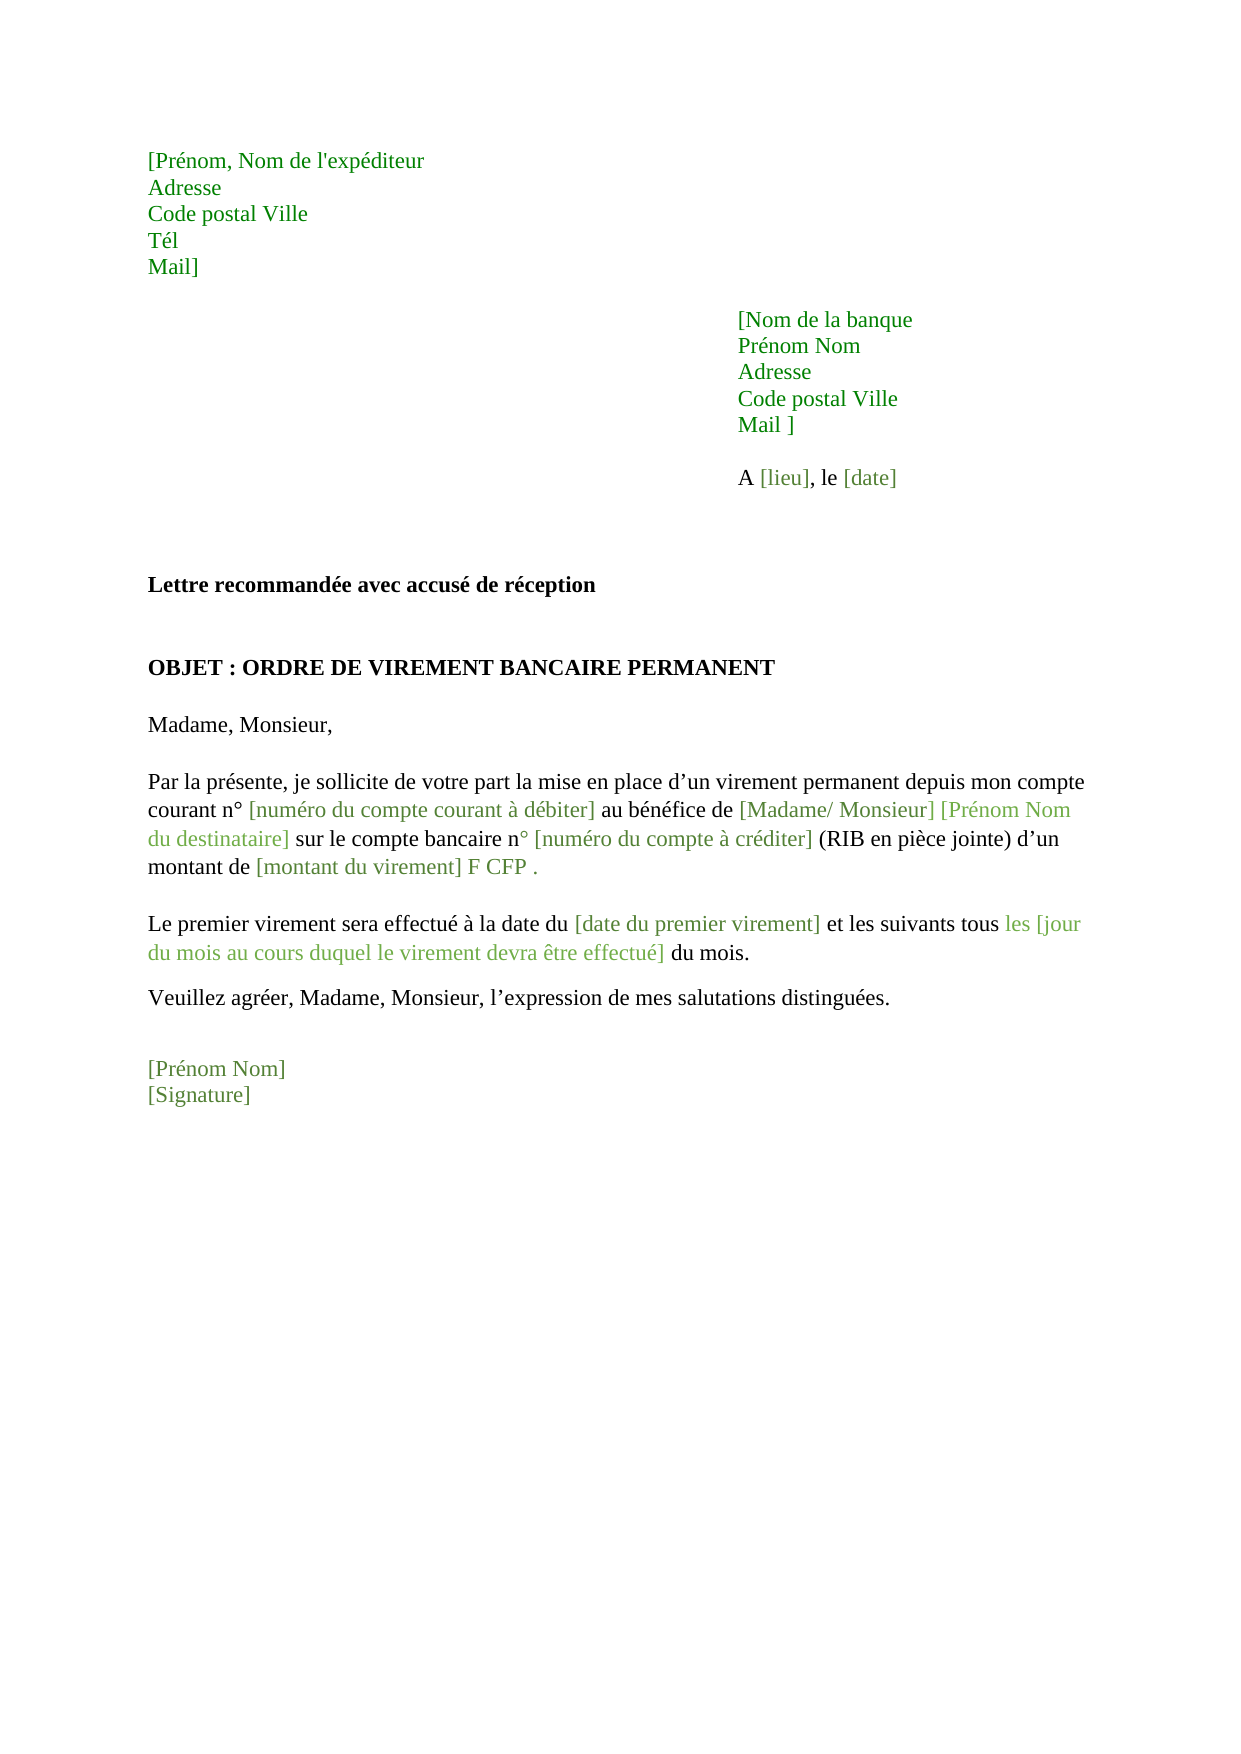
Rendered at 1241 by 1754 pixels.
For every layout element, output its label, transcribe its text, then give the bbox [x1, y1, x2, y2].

text Adresse [148, 174, 1093, 200]
text Mail] [148, 253, 1093, 279]
text Veuillez agréer, Madame, Monsieur, l’expression de mes salutations distinguées. [148, 984, 1093, 1010]
text Adresse [664, 358, 1093, 385]
text [Prénom Nom] [148, 1029, 1093, 1081]
text [Prénom, Nom de l'expéditeur [148, 148, 1093, 174]
text [Nom de la banque [664, 306, 1093, 332]
text [Signature] [148, 1081, 1093, 1108]
text A [lieu], le [date] [664, 464, 1093, 490]
text Prénom Nom [664, 332, 1093, 358]
text Code postal Ville Mail ] [738, 385, 1093, 437]
text Code postal Ville [148, 200, 1093, 227]
text Lettre recommandée avec accusé de réception [148, 571, 1093, 597]
text OBJET : ORDRE DE VIREMENT BANCAIRE PERMANENT Madame, Monsieur, Par la présente, je sollicite de votre part la mise en place d’un virement permanent depuis mon compte courant n° [numéro du compte courant à débiter] au bénéfice de [Madame/ Monsieur] [Prénom Nom du destinataire] sur le compte bancaire n° [numéro du compte à créditer] (RIB en pièce jointe) d’un montant de [montant du virement] F CFP . Le premier virement sera effectué à la date du [date du premier virement] et les suivants tous les [jour du mois au cours duquel le virement devra être effectué] du mois. [148, 597, 1093, 965]
text Tél [148, 227, 1093, 253]
